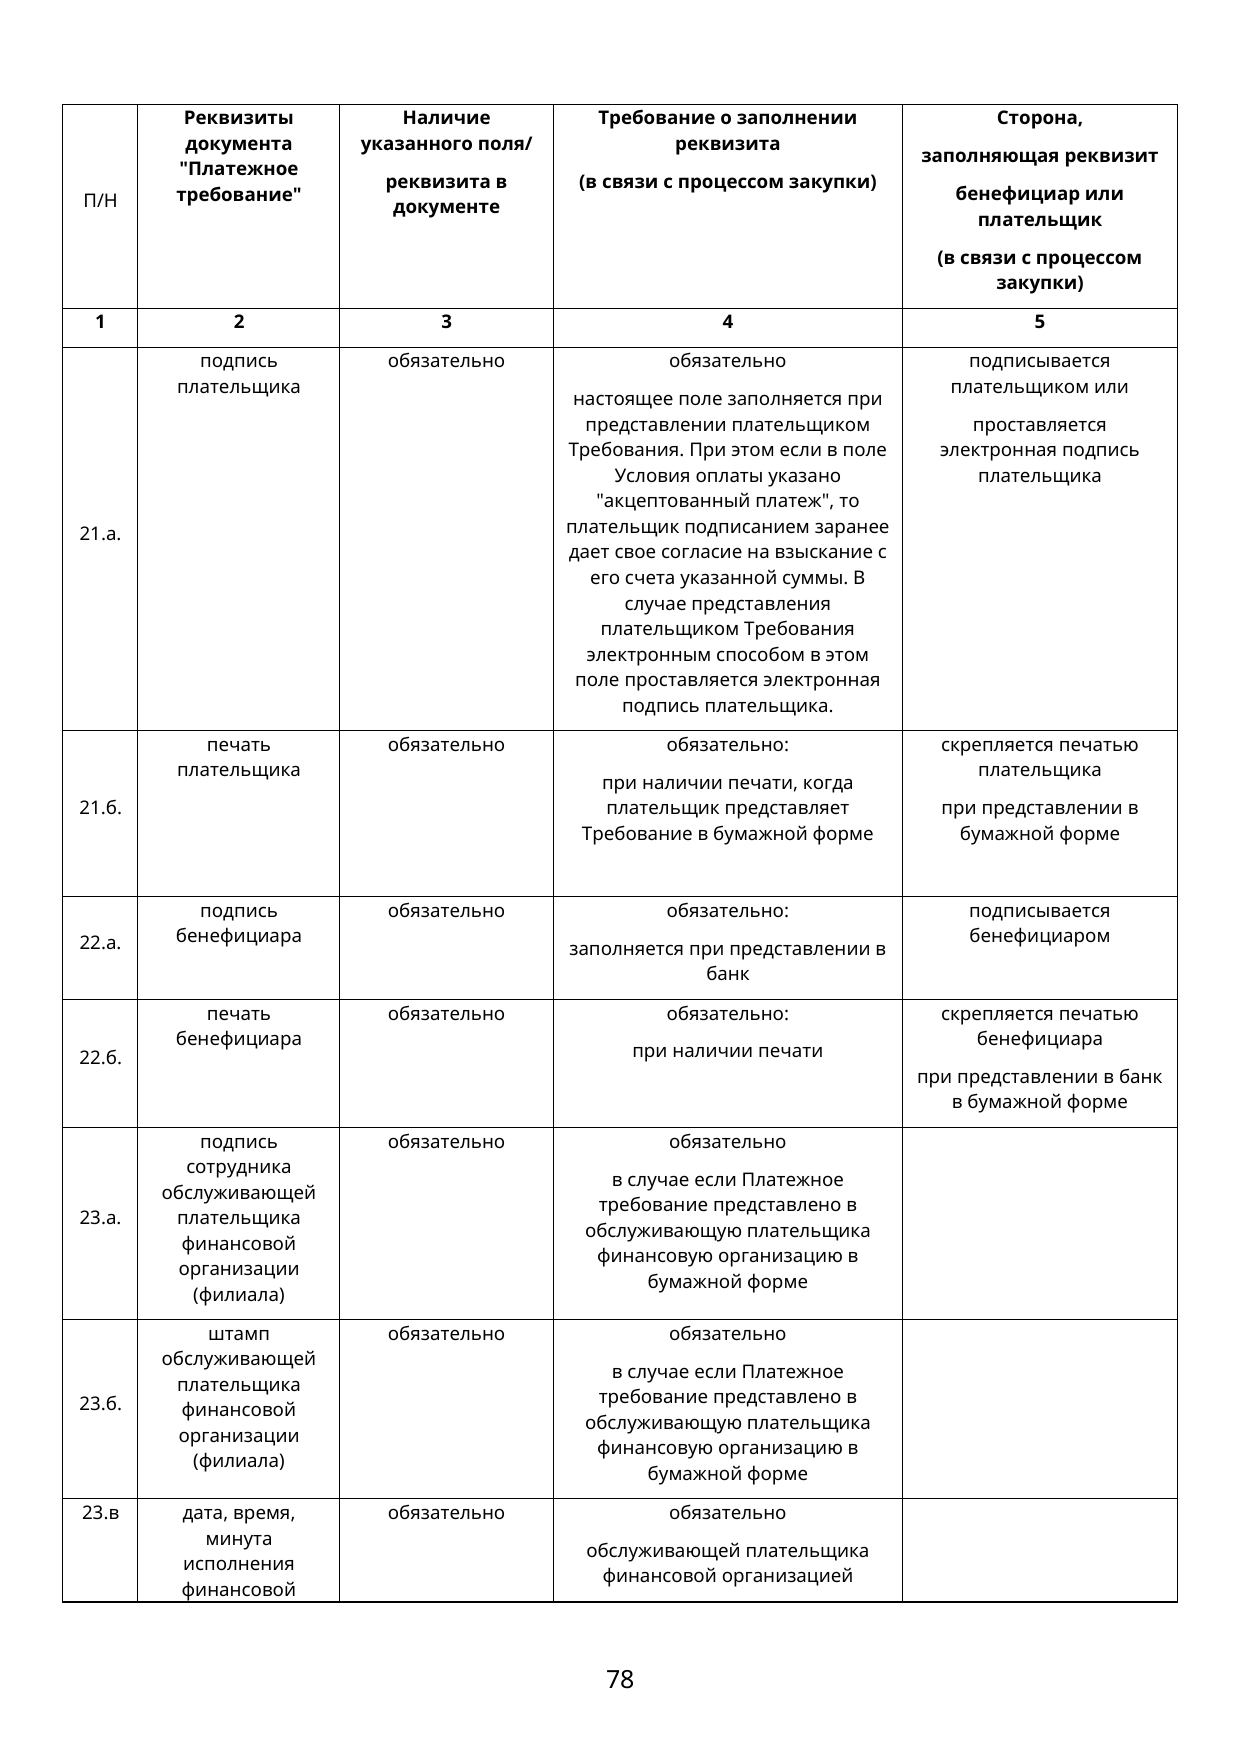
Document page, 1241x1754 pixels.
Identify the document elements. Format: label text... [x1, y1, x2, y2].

table_cell печать плательщика [138, 731, 339, 896]
table_cell обязательно настоящее поле заполняется при представлении плательщиком Требования. При этом если в поле Условия оплаты указано "акцептованный платеж", то плательщик подписанием заранее дает свое согласие на взыскание с его счета указанной суммы. В случае представления плательщиком Требования электронным способом в этом поле проставляется электронная подпись плательщика. [554, 348, 902, 730]
table_cell скрепляется печатью плательщика при представлении в бумажной форме [903, 731, 1177, 896]
table_cell скрепляется печатью бенефициара при представлении в банк в бумажной форме [903, 1000, 1177, 1127]
table_cell подпись плательщика [138, 348, 339, 730]
table_header Сторона, заполняющая реквизит бенефициар или плательщик (в связи с процессом закупки) [903, 105, 1177, 308]
table_cell обязательно в случае если Платежное требование представлено в обслуживающую плательщика финансовую организацию в бумажной форме [554, 1320, 902, 1498]
table_cell обязательно [340, 731, 553, 896]
table_cell обязательно: при наличии печати, когда плательщик представляет Требование в бумажной форме [554, 731, 902, 896]
table_header Наличие указанного поля/ реквизита в документе [340, 105, 553, 308]
table_cell обязательно: заполняется при представлении в банк [554, 897, 902, 999]
table_cell дата, время, минута исполнения финансовой организацией (филиалом), обслуживающей плательщика [138, 1499, 339, 1601]
table_cell печать бенефициара [138, 1000, 339, 1127]
table_cell 3 [340, 309, 553, 347]
table_cell обязательно обслуживающей плательщика финансовой организацией (филиалом) в обязательном порядке указывается дата, время, минута исполнения Требования [554, 1499, 902, 1601]
table_cell обязательно [340, 1128, 553, 1319]
table_header П/Н [63, 105, 137, 308]
table_cell [903, 1320, 1177, 1498]
table_cell подпись бенефициара [138, 897, 339, 999]
table_cell обязательно [340, 1499, 553, 1601]
table_cell обязательно [340, 1000, 553, 1127]
table_cell 21.а. [63, 348, 137, 730]
table_cell 22.б. [63, 1000, 137, 1127]
table_cell 23.б. [63, 1320, 137, 1498]
table_cell подпись сотрудника обслуживающей плательщика финансовой организации (филиала) [138, 1128, 339, 1319]
table_header Требование о заполнении реквизита (в связи с процессом закупки) [554, 105, 902, 308]
table_cell обязательно [340, 1320, 553, 1498]
table_cell обязательно: при наличии печати [554, 1000, 902, 1127]
table_cell 21.б. [63, 731, 137, 896]
table_cell 4 [554, 309, 902, 347]
table_cell обязательно [340, 897, 553, 999]
table_cell штамп обслуживающей плательщика финансовой организации (филиала) [138, 1320, 339, 1498]
table_cell подписывается плательщиком или проставляется электронная подпись плательщика [903, 348, 1177, 730]
table_header Реквизиты документа "Платежное требование" [138, 105, 339, 308]
table_cell обязательно в случае если Платежное требование представлено в обслуживающую плательщика финансовую организацию в бумажной форме [554, 1128, 902, 1319]
table_cell 23.в [63, 1499, 137, 1601]
table_cell подписывается бенефициаром [903, 897, 1177, 999]
table_cell 2 [138, 309, 339, 347]
table_cell 23.а. [63, 1128, 137, 1319]
table_cell [903, 1128, 1177, 1319]
table_cell обязательно [340, 348, 553, 730]
table_cell [903, 1499, 1177, 1601]
table_cell 5 [903, 309, 1177, 347]
table_cell 22.а. [63, 897, 137, 999]
table_cell 1 [63, 309, 137, 347]
